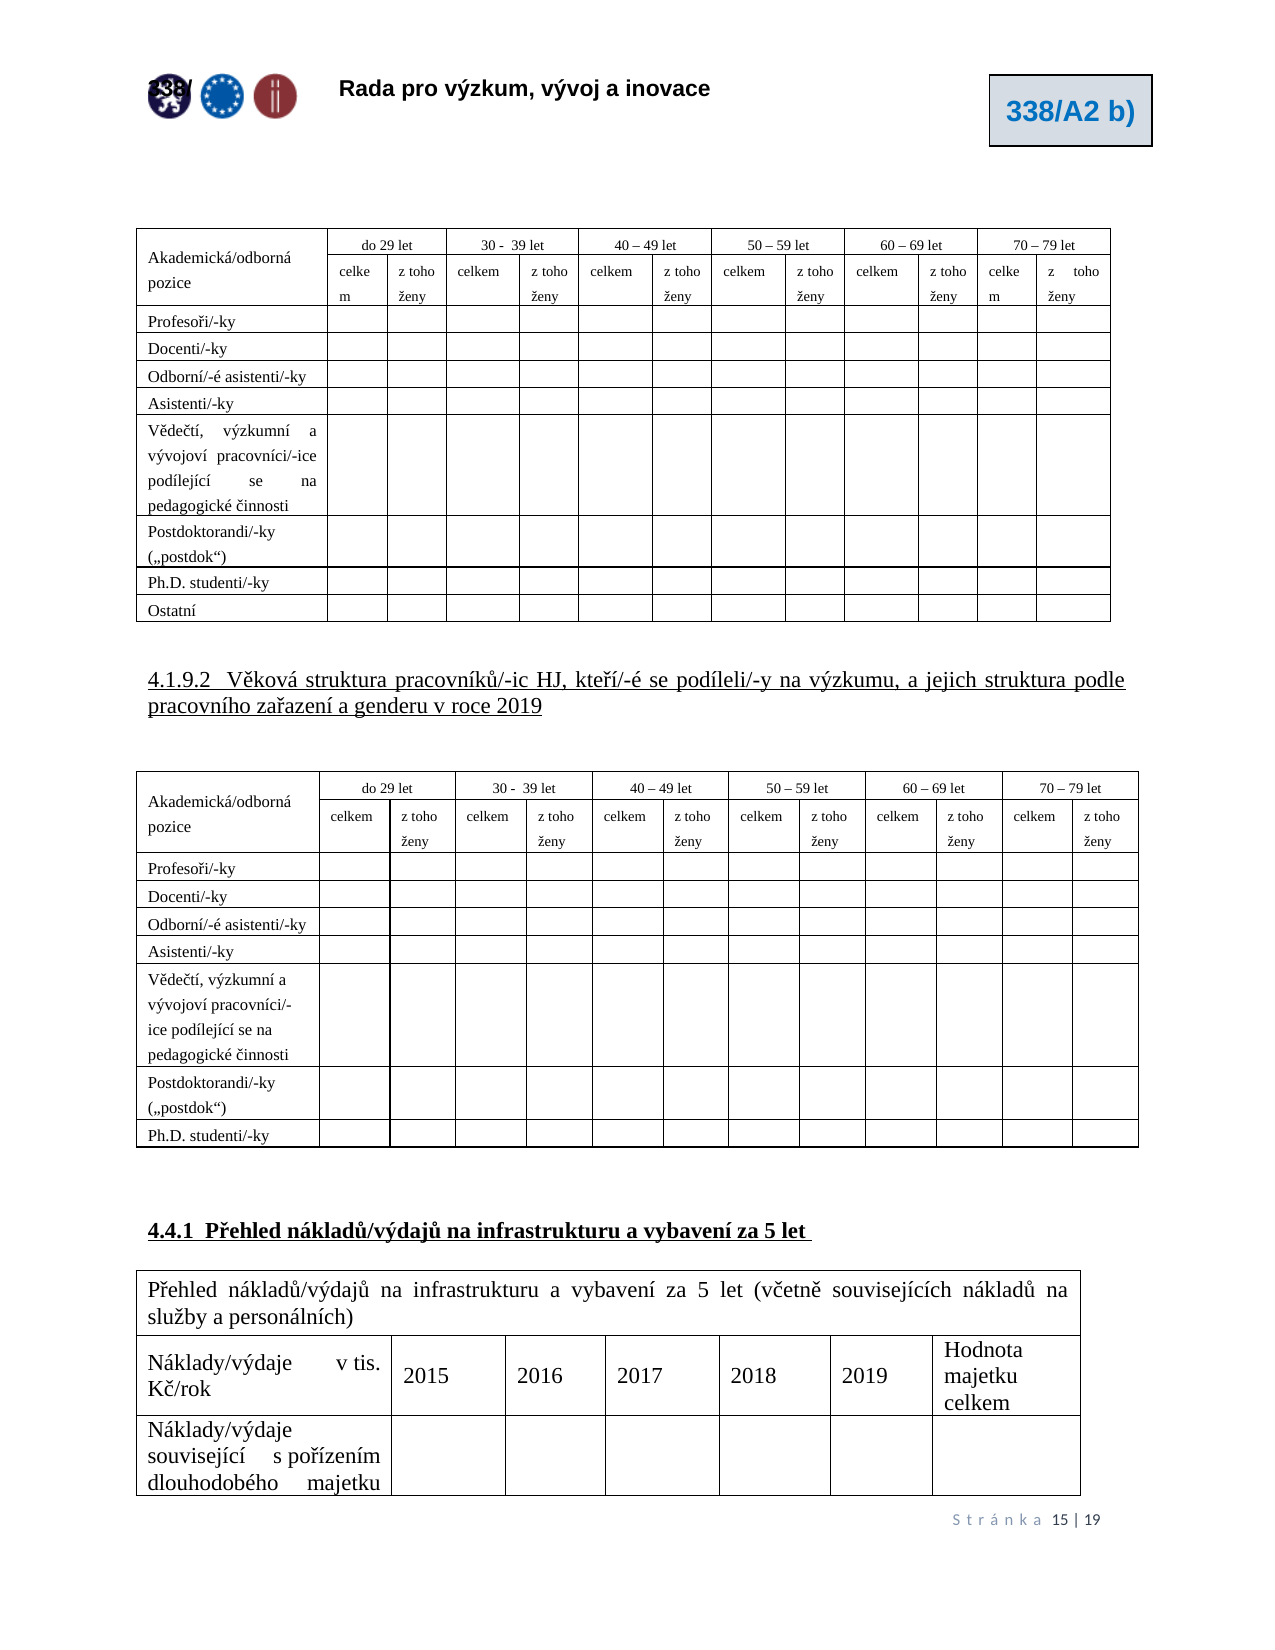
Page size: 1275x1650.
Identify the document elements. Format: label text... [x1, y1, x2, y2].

table_cell [720, 1416, 830, 1495]
table_cell [1037, 415, 1110, 515]
table_cell [593, 881, 663, 907]
table_header 40 – 49 let [593, 772, 728, 799]
table_cell [712, 516, 785, 566]
table_cell [456, 1067, 526, 1118]
table_cell [1037, 361, 1110, 387]
table_cell z toho ženy [937, 800, 1002, 852]
table_cell z toho ženy [664, 800, 728, 852]
table_cell [866, 1067, 936, 1118]
table_cell [447, 595, 519, 621]
table_cell [653, 306, 711, 332]
table_cell [786, 568, 844, 594]
table_cell [328, 415, 387, 515]
table_cell [866, 908, 936, 935]
table_cell [937, 964, 1002, 1066]
table_cell celkem [729, 800, 799, 852]
table_cell [527, 964, 592, 1066]
table_cell [527, 881, 592, 907]
table_cell [937, 881, 1002, 907]
table_cell [520, 388, 578, 414]
table_cell [320, 908, 389, 935]
table_cell [388, 568, 446, 594]
table_cell [786, 516, 844, 566]
table_cell [593, 1120, 663, 1146]
table_cell [391, 936, 455, 963]
table_cell [800, 936, 865, 963]
table_cell [456, 1120, 526, 1146]
table_cell z toho ženy [786, 255, 844, 305]
table_cell [800, 853, 865, 879]
table_cell [1073, 1120, 1138, 1146]
table_cell [328, 361, 387, 387]
table_cell [978, 306, 1036, 332]
table_cell [712, 568, 785, 594]
table_cell [786, 388, 844, 414]
table_header 30 - 39 let [447, 229, 578, 254]
table_cell [1003, 964, 1072, 1066]
table_cell [328, 333, 387, 359]
table_cell [579, 595, 652, 621]
table_cell [978, 595, 1036, 621]
table_cell [653, 415, 711, 515]
table_cell [606, 1416, 719, 1495]
table_cell Ph.D. studenti/-ky [137, 568, 327, 594]
table_cell [653, 516, 711, 566]
table_cell [919, 568, 977, 594]
table_cell [391, 908, 455, 935]
table_cell Odborní/-é asistenti/-ky [137, 908, 319, 935]
table_cell [866, 881, 936, 907]
table_cell z toho ženy [1073, 800, 1138, 852]
table_cell [800, 1067, 865, 1118]
table_cell celkem [978, 255, 1036, 305]
table_cell 2019 [831, 1336, 932, 1415]
table_cell [447, 568, 519, 594]
table_cell celkem [579, 255, 652, 305]
table_cell [1073, 881, 1138, 907]
table_cell [520, 333, 578, 359]
table_cell [579, 333, 652, 359]
table_cell [391, 881, 455, 907]
table_cell Vědečtí, výzkumní a vývojoví pracovníci/-ice podílející se na pedagogické činnosti [137, 964, 319, 1066]
table_cell [866, 853, 936, 879]
table_cell [786, 306, 844, 332]
table_header 30 - 39 let [456, 772, 592, 799]
table_cell celkem [712, 255, 785, 305]
table_cell [391, 1067, 455, 1118]
table_cell [320, 936, 389, 963]
table_cell Docenti/-ky [137, 333, 327, 359]
table_cell [937, 1067, 1002, 1118]
table_cell [919, 361, 977, 387]
table_cell [933, 1416, 1080, 1495]
table_header Akademická/odborná pozice [137, 772, 319, 852]
table_cell [593, 908, 663, 935]
table_cell z toho ženy [391, 800, 455, 852]
table_cell [937, 853, 1002, 879]
table_cell [786, 333, 844, 359]
table_cell [866, 1120, 936, 1146]
table_cell [978, 333, 1036, 359]
table_cell Ph.D. studenti/-ky [137, 1120, 319, 1146]
table_cell [919, 415, 977, 515]
table_cell [593, 853, 663, 879]
table_cell [1003, 936, 1072, 963]
table_cell [320, 964, 389, 1066]
table_cell [712, 306, 785, 332]
table_cell [1073, 1067, 1138, 1118]
table_cell [1073, 908, 1138, 935]
table_cell [320, 1067, 389, 1118]
table_header 60 – 69 let [866, 772, 1002, 799]
table_cell [1003, 853, 1072, 879]
table_cell celkem [866, 800, 936, 852]
table_header 60 – 69 let [845, 229, 977, 254]
table_cell [1037, 516, 1110, 566]
table_cell [831, 1416, 932, 1495]
table_cell [520, 415, 578, 515]
table_cell celkem [320, 800, 389, 852]
table_header do 29 let [320, 772, 455, 799]
table_cell [447, 333, 519, 359]
table_cell [447, 415, 519, 515]
table_cell Ostatní [137, 595, 327, 621]
table_cell [527, 908, 592, 935]
table_cell [447, 306, 519, 332]
table_cell [664, 853, 728, 879]
table_cell [527, 936, 592, 963]
table_cell [845, 388, 918, 414]
table_cell [388, 306, 446, 332]
table_cell [800, 908, 865, 935]
table_cell [527, 1067, 592, 1118]
table_cell [456, 853, 526, 879]
table_cell [328, 516, 387, 566]
table_cell [593, 936, 663, 963]
table_cell [1037, 333, 1110, 359]
table_cell [593, 1067, 663, 1118]
table_cell Profesoři/-ky [137, 853, 319, 879]
table_cell [937, 936, 1002, 963]
table_cell [447, 361, 519, 387]
table_cell celkem [1003, 800, 1072, 852]
table_cell [937, 1120, 1002, 1146]
table_cell [320, 881, 389, 907]
table_cell [786, 595, 844, 621]
table_cell [391, 853, 455, 879]
table_cell [388, 415, 446, 515]
table_cell [456, 964, 526, 1066]
table_cell 2018 [720, 1336, 830, 1415]
table_cell [712, 361, 785, 387]
table_cell [866, 936, 936, 963]
table_cell [593, 964, 663, 1066]
table_cell [1073, 936, 1138, 963]
table_cell [845, 306, 918, 332]
table_cell [786, 415, 844, 515]
table_cell [1073, 853, 1138, 879]
table_cell [845, 595, 918, 621]
table_cell [391, 1120, 455, 1146]
table_cell [845, 333, 918, 359]
text 4.4.1 Přehled nákladů/výdajů na infrastrukturu a vybavení za 5 let [148, 1217, 1127, 1243]
table_cell z toho ženy [388, 255, 446, 305]
table_cell [391, 964, 455, 1066]
table_cell [456, 881, 526, 907]
table_cell [1037, 568, 1110, 594]
table_header 70 – 79 let [978, 229, 1110, 254]
table_cell [520, 361, 578, 387]
table_cell [388, 595, 446, 621]
table_cell [456, 936, 526, 963]
table_cell [328, 306, 387, 332]
table_cell [653, 595, 711, 621]
table_cell Profesoři/-ky [137, 306, 327, 332]
table_cell [664, 908, 728, 935]
table_cell z toho ženy [800, 800, 865, 852]
table_cell [800, 964, 865, 1066]
table_cell celkem [845, 255, 918, 305]
table_cell [456, 908, 526, 935]
table_cell [320, 1120, 389, 1146]
table_cell [664, 1067, 728, 1118]
table_cell [1003, 1067, 1072, 1118]
table_header do 29 let [328, 229, 446, 254]
table_cell [1073, 964, 1138, 1066]
table_cell [919, 306, 977, 332]
table_cell Náklady/výdaje v tis. Kč/rok [137, 1336, 391, 1415]
table_cell [579, 388, 652, 414]
table_cell [845, 568, 918, 594]
table_cell [712, 595, 785, 621]
table_cell [388, 388, 446, 414]
table_cell [520, 595, 578, 621]
table_cell [845, 516, 918, 566]
table_cell [978, 415, 1036, 515]
table_cell celkem [328, 255, 387, 305]
table_cell [937, 908, 1002, 935]
table_cell [664, 881, 728, 907]
table_cell Asistenti/-ky [137, 936, 319, 963]
table_cell [388, 333, 446, 359]
table_cell [919, 595, 977, 621]
table_cell [729, 1120, 799, 1146]
table_cell [712, 415, 785, 515]
table_cell celkem [593, 800, 663, 852]
table_cell [664, 964, 728, 1066]
table_cell 2015 [392, 1336, 505, 1415]
table_cell z toho ženy [527, 800, 592, 852]
table_cell [328, 568, 387, 594]
table_cell [579, 361, 652, 387]
table_cell [800, 881, 865, 907]
table_cell [919, 388, 977, 414]
text 4.1.9.2 Věková struktura pracovníků/-ic HJ, kteří/-é se podíleli/-y na výzkumu, a jejich struktura podle pracovního zařazení a genderu v roce 2019 [148, 666, 1127, 718]
table_cell z toho ženy [520, 255, 578, 305]
table_cell [447, 516, 519, 566]
table_cell [579, 568, 652, 594]
picture [147, 73, 298, 120]
table_header 70 – 79 let [1003, 772, 1138, 799]
table_cell [506, 1416, 605, 1495]
table_cell [729, 964, 799, 1066]
table_cell [388, 516, 446, 566]
table_cell [388, 361, 446, 387]
table_cell [729, 936, 799, 963]
table_cell Postdoktorandi/-ky („postdok“) [137, 1067, 319, 1118]
table_cell [653, 333, 711, 359]
table_cell [712, 388, 785, 414]
table_cell [527, 1120, 592, 1146]
table_cell [527, 853, 592, 879]
table_cell [786, 361, 844, 387]
table_cell [712, 333, 785, 359]
table_cell [919, 516, 977, 566]
table_cell [978, 388, 1036, 414]
table_header 50 – 59 let [712, 229, 844, 254]
table_header 40 – 49 let [579, 229, 711, 254]
table_cell [1003, 1120, 1072, 1146]
table_cell Docenti/-ky [137, 881, 319, 907]
table_cell [520, 516, 578, 566]
table_header Akademická/odborná pozice [137, 229, 327, 305]
table_cell [729, 1067, 799, 1118]
table_cell 2017 [606, 1336, 719, 1415]
table_cell [919, 333, 977, 359]
table_cell celkem [456, 800, 526, 852]
table_cell [392, 1416, 505, 1495]
table_cell z toho ženy [1037, 255, 1110, 305]
table_cell [978, 568, 1036, 594]
table_cell z toho ženy [653, 255, 711, 305]
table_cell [137, 1416, 391, 1495]
table_cell [653, 568, 711, 594]
table_cell [978, 516, 1036, 566]
table_cell Vědečtí, výzkumní a vývojoví pracovníci/-ice podílející se na pedagogické činnosti [137, 415, 327, 515]
table_cell [520, 306, 578, 332]
table_cell [328, 388, 387, 414]
table_cell [579, 516, 652, 566]
table_cell 2016 [506, 1336, 605, 1415]
table_cell [320, 853, 389, 879]
table_cell [978, 361, 1036, 387]
table_cell z toho ženy [919, 255, 977, 305]
table_cell [1003, 881, 1072, 907]
table_cell [845, 415, 918, 515]
table_cell [653, 361, 711, 387]
table_header Přehled nákladů/výdajů na infrastrukturu a vybavení za 5 let (včetně souvisejících nákladů na služby a personálních) [137, 1271, 1080, 1335]
table_cell [579, 306, 652, 332]
table_cell Odborní/-é asistenti/-ky [137, 361, 327, 387]
table_cell [664, 936, 728, 963]
table_cell [664, 1120, 728, 1146]
table_cell Hodnota majetku celkem [933, 1336, 1080, 1415]
table_cell [447, 388, 519, 414]
table_cell [1003, 908, 1072, 935]
table_cell [1037, 595, 1110, 621]
table_cell [729, 853, 799, 879]
table_cell [328, 595, 387, 621]
table_cell [729, 908, 799, 935]
table_cell [1037, 306, 1110, 332]
table_cell [866, 964, 936, 1066]
table_cell Postdoktorandi/-ky („postdok“) [137, 516, 327, 566]
table_cell celkem [447, 255, 519, 305]
table_cell [845, 361, 918, 387]
table_cell Asistenti/-ky [137, 388, 327, 414]
table_cell [1037, 388, 1110, 414]
table_cell [653, 388, 711, 414]
table_cell [520, 568, 578, 594]
table_cell [800, 1120, 865, 1146]
table_cell [579, 415, 652, 515]
table_header 50 – 59 let [729, 772, 865, 799]
table_cell [729, 881, 799, 907]
